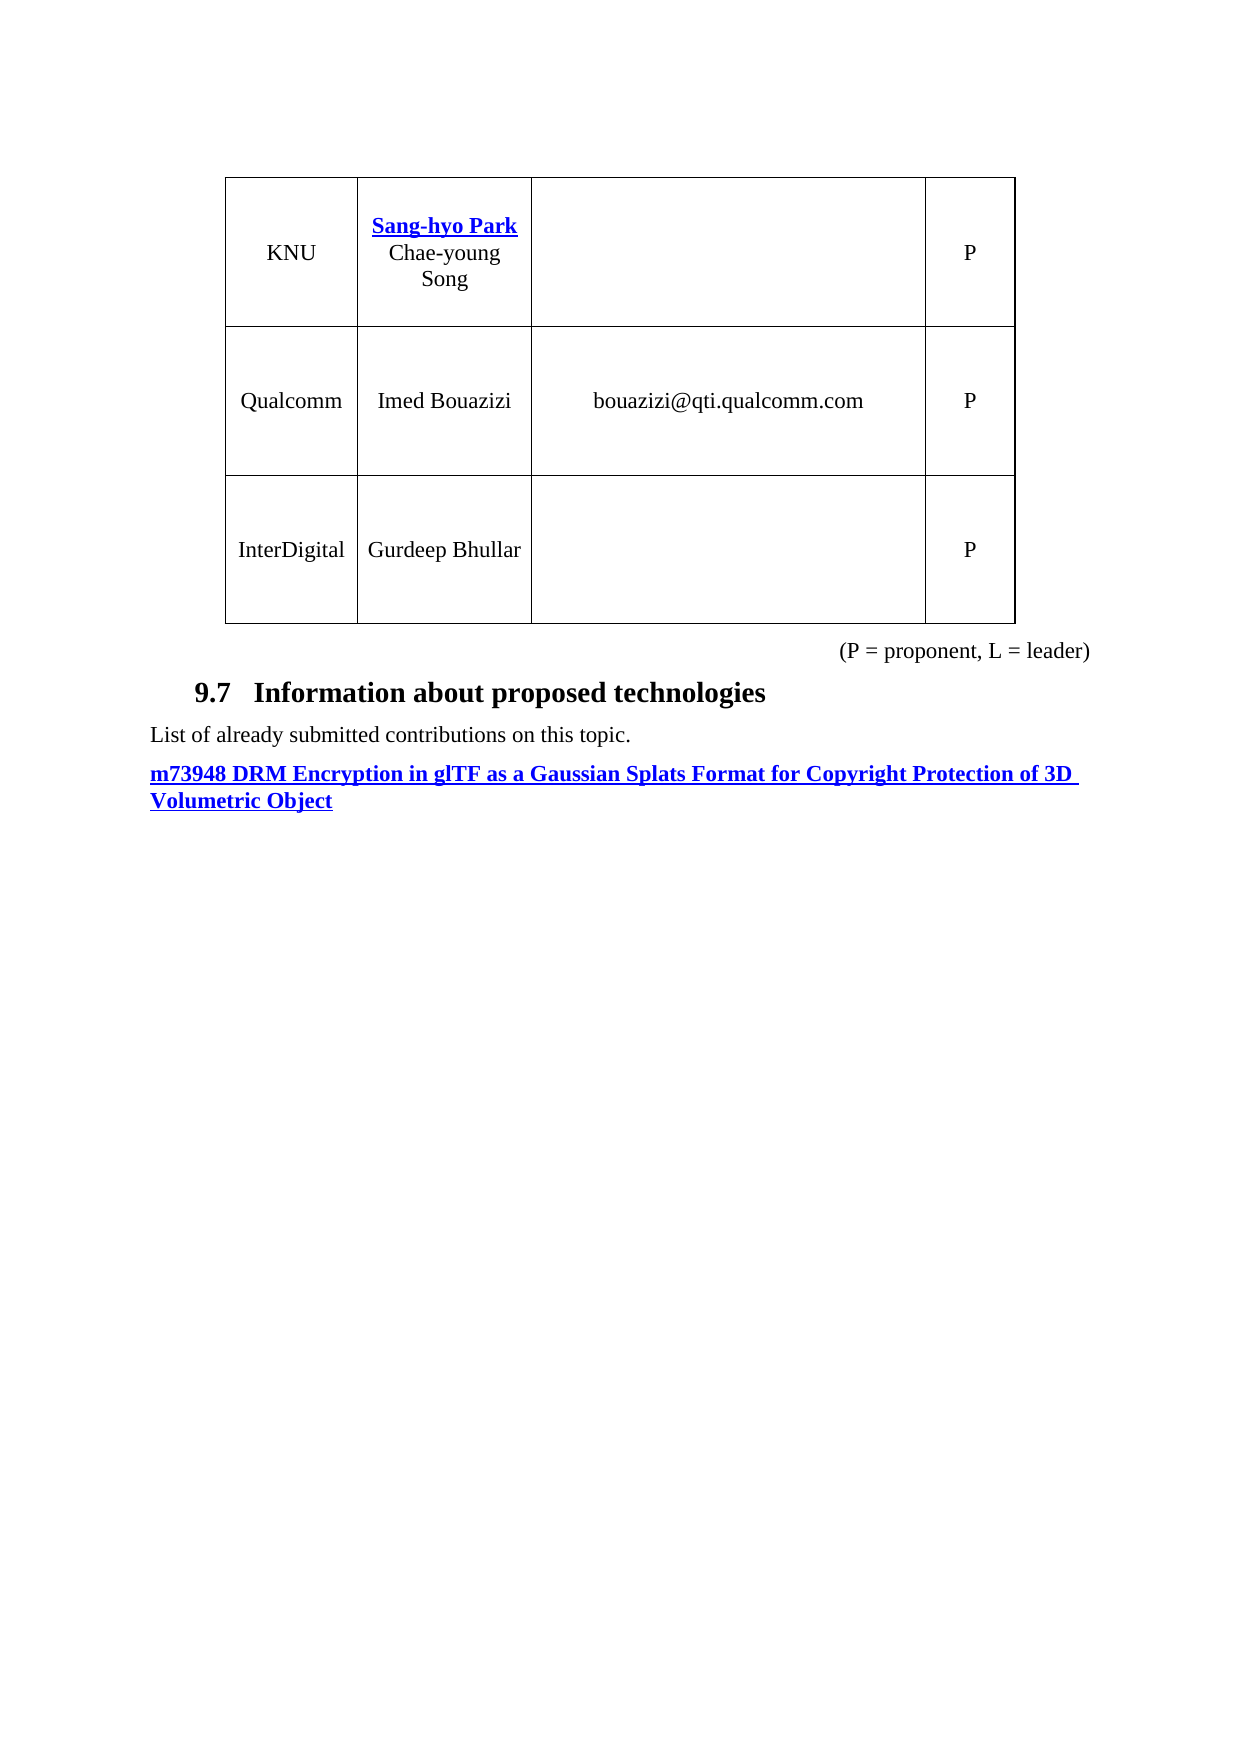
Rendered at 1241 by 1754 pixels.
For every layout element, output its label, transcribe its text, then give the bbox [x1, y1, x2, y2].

text List of already submitted contributions on this topic. [150, 722, 1090, 748]
text m73948 DRM Encryption in glTF as a Gaussian Splats Format for Copyright Protection of 3D Volumetric Object [150, 760, 1090, 813]
table_cell P [926, 327, 1014, 474]
list Information about proposed technologies [194, 676, 1090, 709]
table_cell [532, 178, 925, 326]
table_cell Sang-hyo Park Chae-young Song [358, 178, 531, 326]
table_cell InterDigital [226, 476, 357, 623]
text (P = proponent, L = leader) [150, 637, 1090, 663]
table_cell KNU [226, 178, 357, 326]
table_cell P [926, 178, 1014, 326]
table_cell Imed Bouazizi [358, 327, 531, 474]
table_cell [532, 476, 925, 623]
table_cell Qualcomm [226, 327, 357, 474]
table_cell bouazizi@qti.qualcomm.com [532, 327, 925, 474]
table_cell Gurdeep Bhullar [358, 476, 531, 623]
table_cell P [926, 476, 1014, 623]
